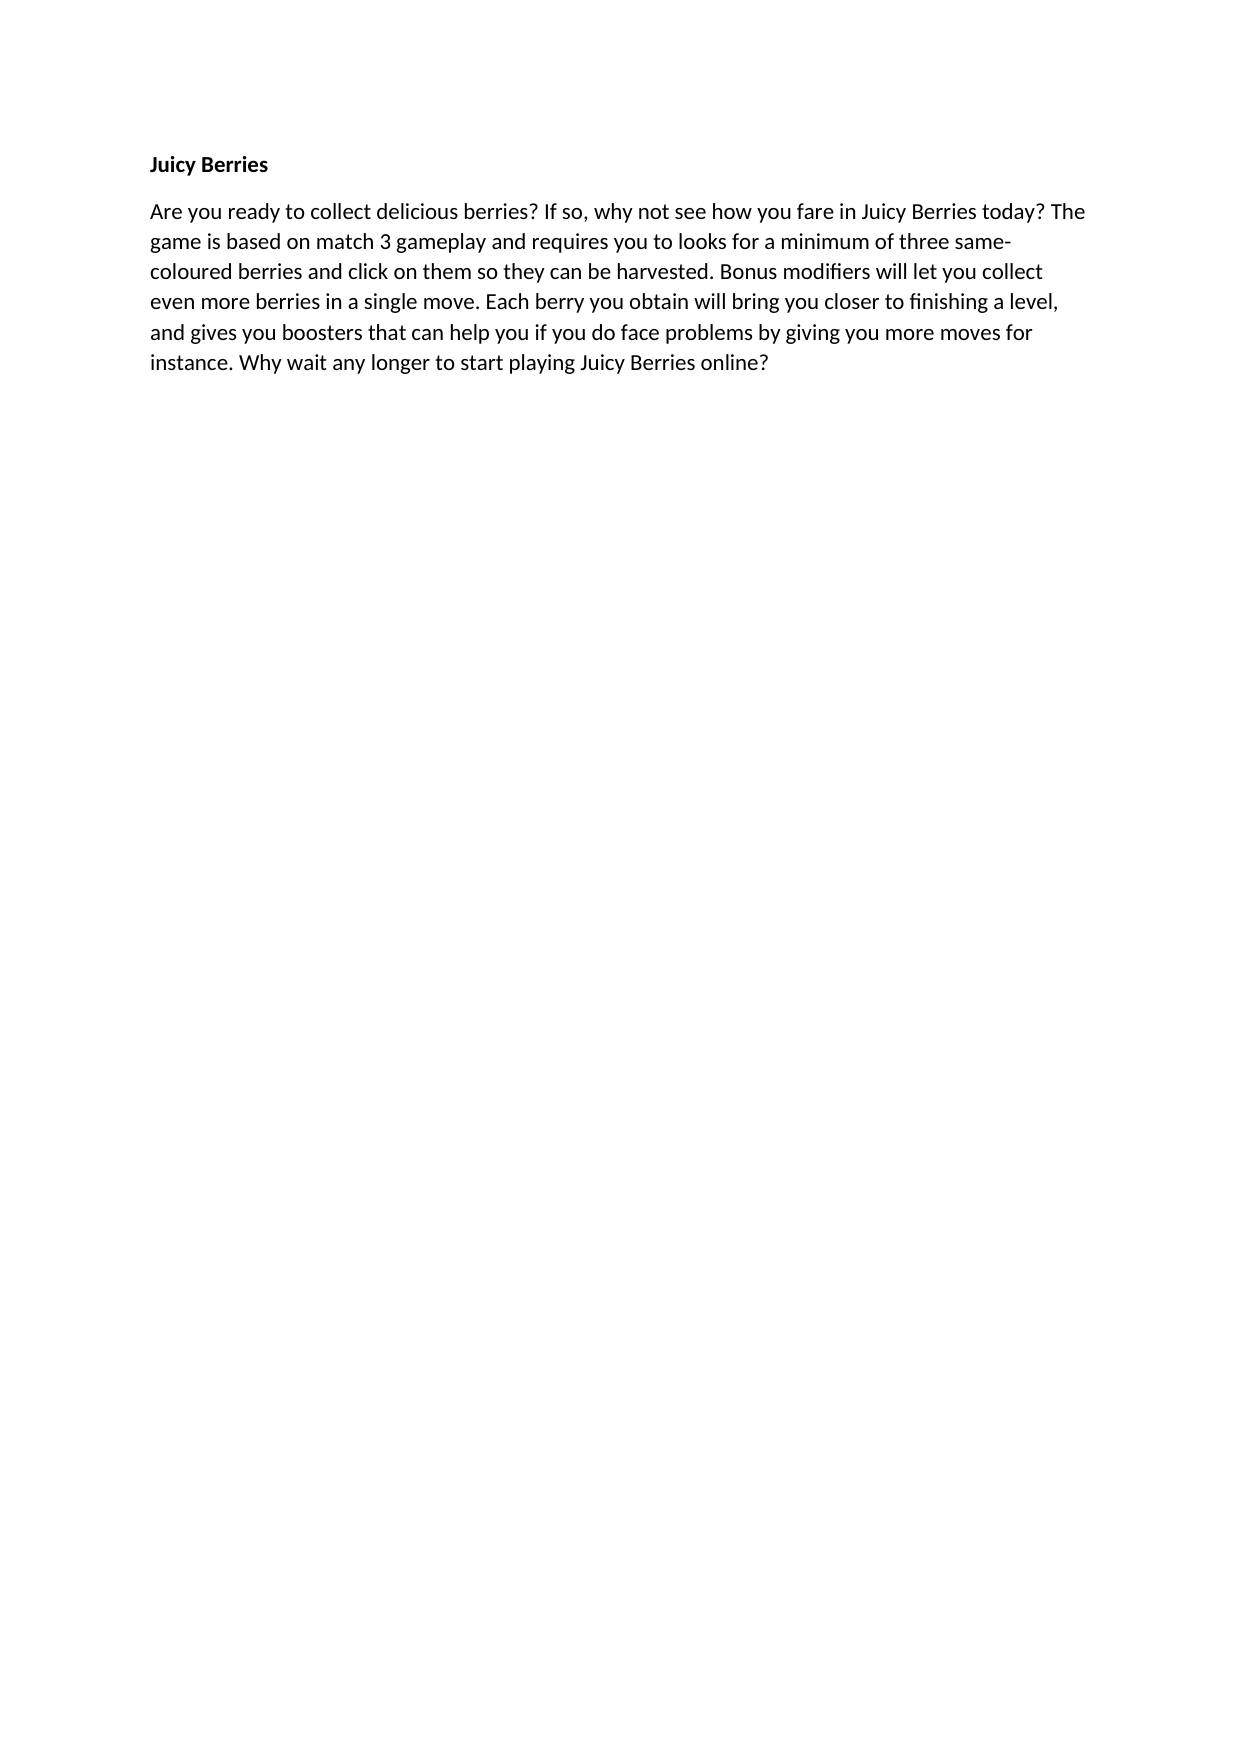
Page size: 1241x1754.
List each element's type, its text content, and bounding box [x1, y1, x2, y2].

text Juicy Berries [150, 150, 1090, 178]
text Are you ready to collect delicious berries? If so, why not see how you fare in Juicy Berries today? The game is based on match 3 gameplay and requires you to looks for a minimum of three same-coloured berries and click on them so they can be harvested. Bonus modifiers will let you collect even more berries in a single move. Each berry you obtain will bring you closer to finishing a level, and gives you boosters that can help you if you do face problems by giving you more moves for instance. Why wait any longer to start playing Juicy Berries online? [150, 197, 1090, 376]
